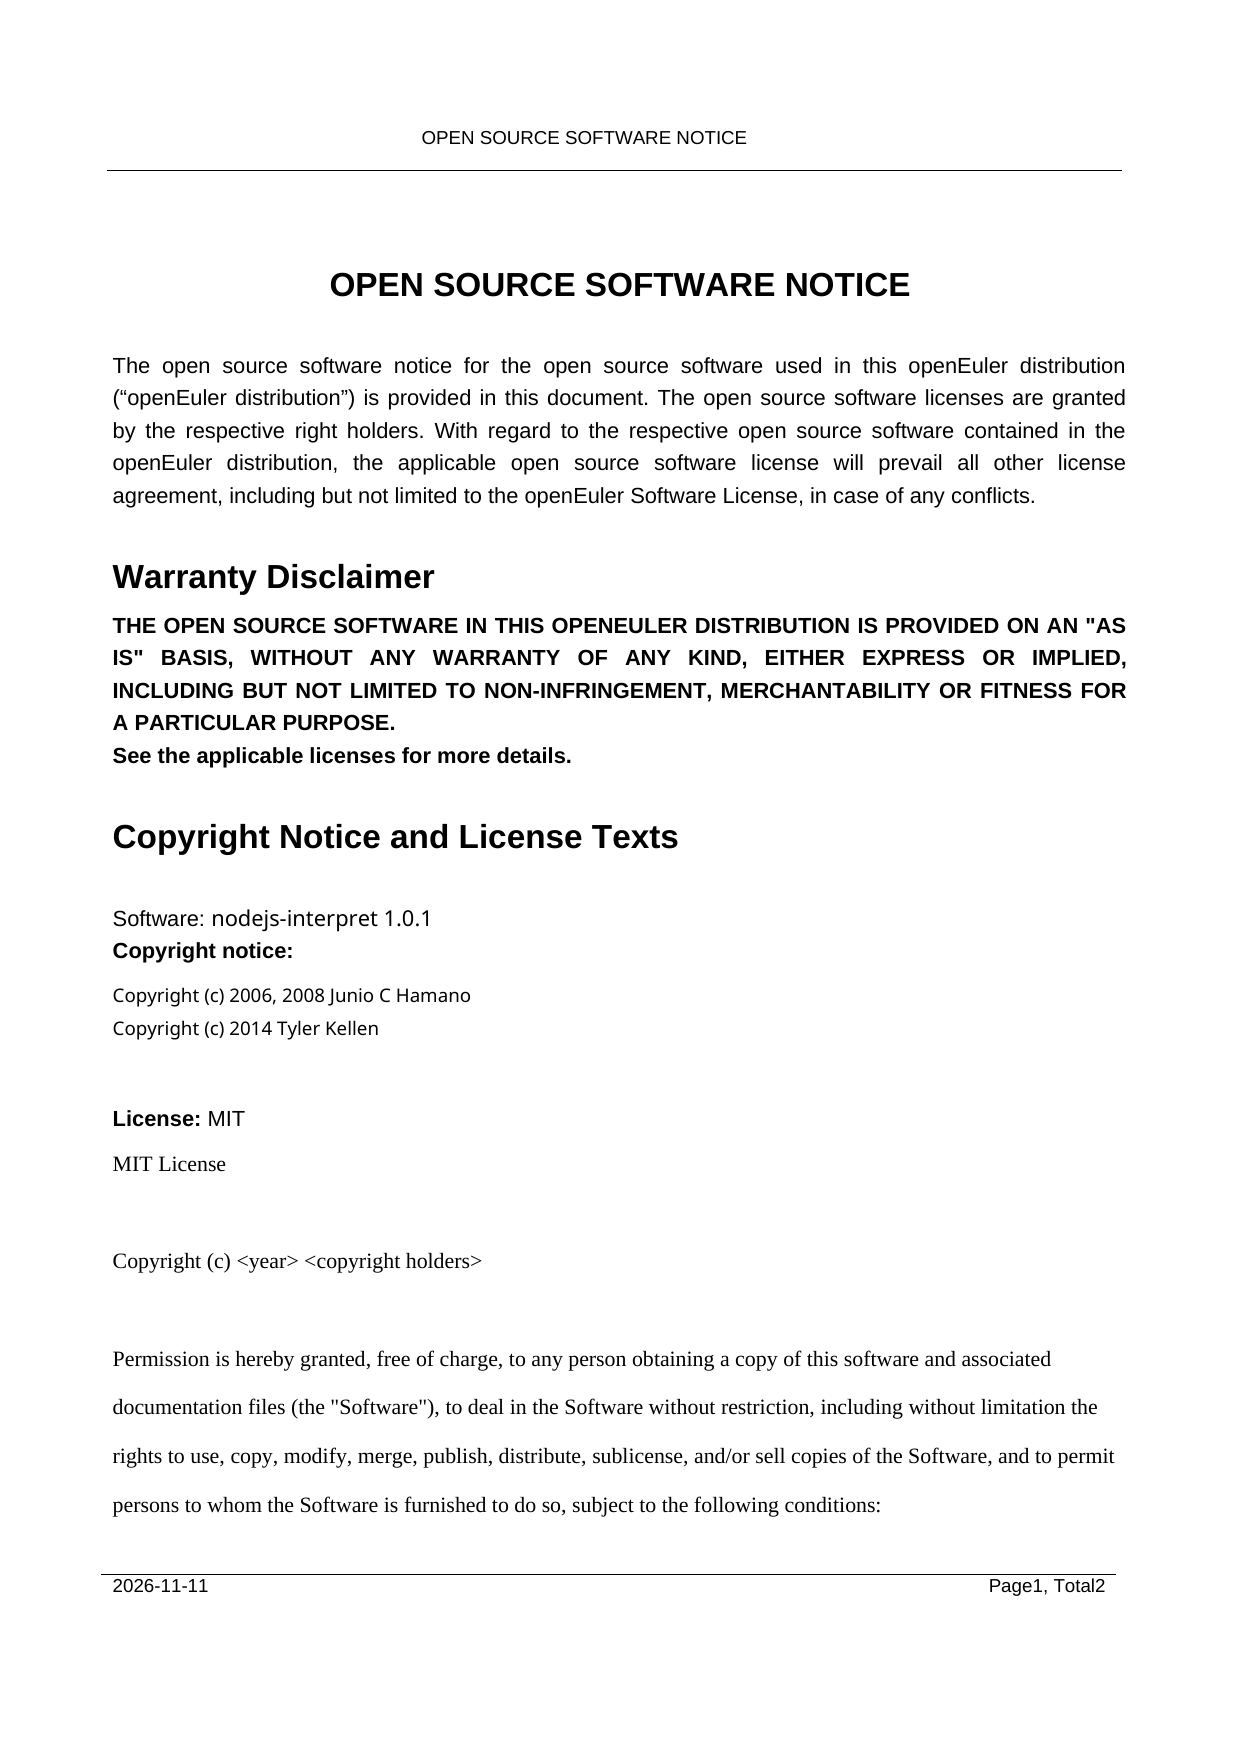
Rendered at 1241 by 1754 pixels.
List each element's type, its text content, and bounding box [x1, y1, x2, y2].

text Warranty Disclaimer [112, 544, 1128, 609]
text Copyright (c) 2014 Tyler Kellen [112, 1012, 1128, 1044]
text THE OPEN SOURCE SOFTWARE IN THIS OPENEULER DISTRIBUTION IS PROVIDED ON AN "AS IS" BASIS, WITHOUT ANY WARRANTY OF ANY KIND, EITHER EXPRESS OR IMPLIED, INCLUDING BUT NOT LIMITED TO NON-INFRINGEMENT, MERCHANTABILITY OR FITNESS FOR A PARTICULAR PURPOSE. See the applicable licenses for more details. [112, 609, 1128, 771]
text Copyright (c) 2006, 2008 Junio C Hamano [112, 979, 1128, 1012]
text Software: nodejs-interpret 1.0.1 [112, 901, 1128, 934]
text OPEN SOURCE SOFTWARE NOTICE [112, 251, 1128, 316]
text License: MIT [112, 1102, 1128, 1134]
text Copyright Notice and License Texts [112, 804, 1128, 869]
text The open source software notice for the open source software used in this openEuler distribution (“openEuler distribution”) is provided in this document. The open source software licenses are granted by the respective right holders. With regard to the respective open source software contained in the openEuler distribution, the applicable open source software license will prevail all other license agreement, including but not limited to the openEuler Software License, in case of any conflicts. [112, 349, 1128, 511]
text Copyright notice: [112, 934, 1128, 966]
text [112, 1147, 1128, 1521]
